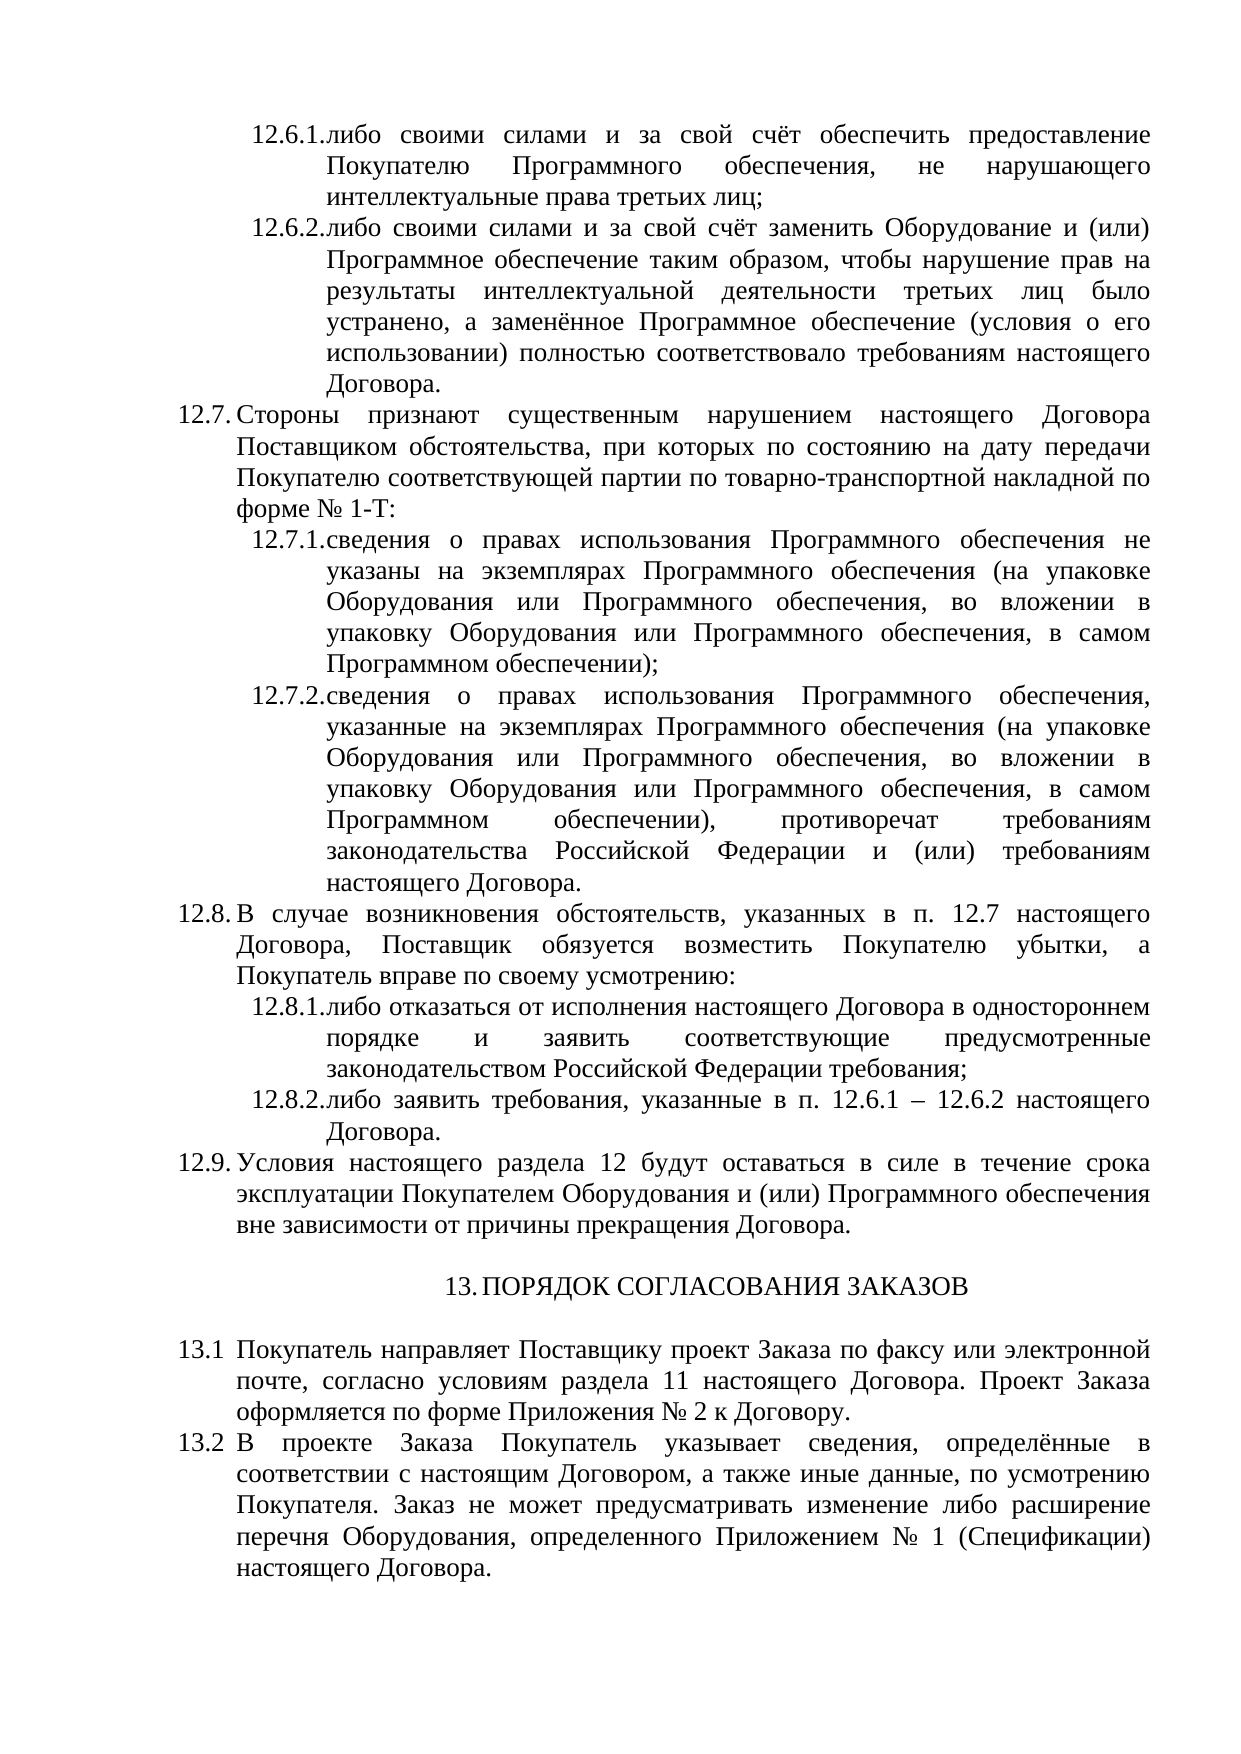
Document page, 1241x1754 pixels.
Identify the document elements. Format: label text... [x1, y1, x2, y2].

list либо своими силами и за свой счёт обеспечить предоставление Покупателю Программного обеспечения, не нарушающего интеллектуальные права третьих лиц; [251, 118, 1152, 212]
list либо заявить требования, указанные в п. 12.6.1 – 12.6.2 настоящего Договора. [251, 1084, 1152, 1146]
list сведения о правах использования Программного обеспечения, указанные на экземплярах Программного обеспечения (на упаковке Оборудования или Программного обеспечения, во вложении в упаковку Оборудования или Программного обеспечения, в самом Программном обеспечении), противоречат требованиям законодательства Российской Федерации и (или) требованиям настоящего Договора. [251, 679, 1152, 897]
list сведения о правах использования Программного обеспечения не указаны на экземплярах Программного обеспечения (на упаковке Оборудования или Программного обеспечения, во вложении в упаковку Оборудования или Программного обеспечения, в самом Программном обеспечении); [251, 523, 1152, 679]
list либо своими силами и за свой счёт заменить Оборудование и (или) Программное обеспечение таким образом, чтобы нарушение прав на результаты интеллектуальной деятельности третьих лиц было устранено, а заменённое Программное обеспечение (условия о его использовании) полностью соответствовало требованиям настоящего Договора. [251, 212, 1152, 398]
list Покупатель направляет Поставщику проект Заказа по факсу или электронной почте, согласно условиям раздела 11 настоящего Договора. Проект Заказа оформляется по форме Приложения № 2 к Договору. [177, 1333, 1152, 1426]
list либо отказаться от исполнения настоящего Договора в одностороннем порядке и заявить соответствующие предусмотренные законодательством Российской Федерации требования; [251, 990, 1152, 1084]
list В случае возникновения обстоятельств, указанных в п. 12.7 настоящего Договора, Поставщик обязуется возместить Покупателю убытки, а Покупатель вправе по своему усмотрению: [177, 897, 1152, 990]
list Условия настоящего раздела 12 будут оставаться в силе в течение срока эксплуатации Покупателем Оборудования и (или) Программного обеспечения вне зависимости от причины прекращения Договора. [177, 1146, 1152, 1239]
list Стороны признают существенным нарушением настоящего Договора Поставщиком обстоятельства, при которых по состоянию на дату передачи Покупателю соответствующей партии по товарно-транспортной накладной по форме № 1-Т: [177, 398, 1152, 523]
list В проекте Заказа Покупатель указывает сведения, определённые в соответствии с настоящим Договором, а также иные данные, по усмотрению Покупателя. Заказ не может предусматривать изменение либо расширение перечня Оборудования, определенного Приложением № 1 (Спецификации) настоящего Договора. [177, 1426, 1152, 1582]
list ПОРЯДОК СОГЛАСОВАНИЯ ЗАКАЗОВ [262, 1271, 1152, 1302]
